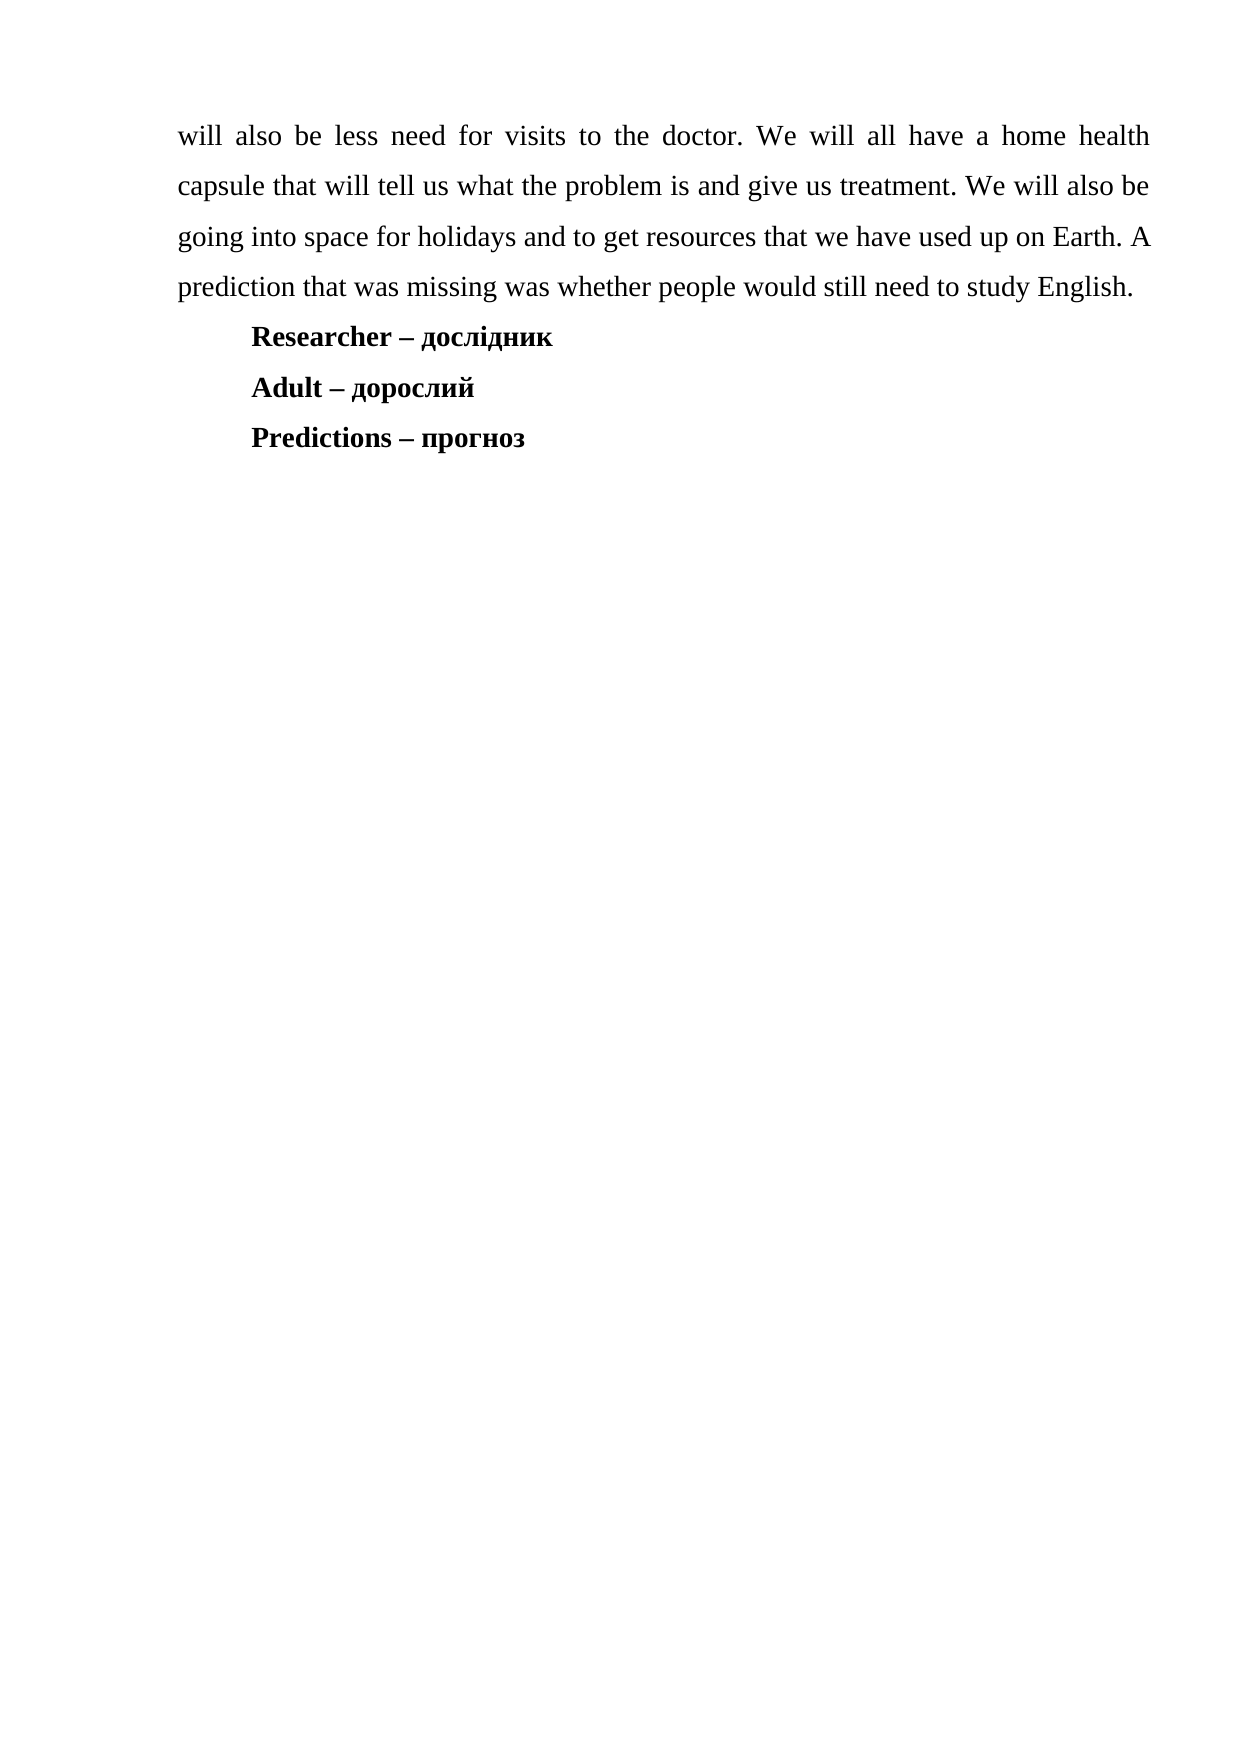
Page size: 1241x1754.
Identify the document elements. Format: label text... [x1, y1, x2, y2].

text Researcher – дослідник [177, 319, 1152, 353]
text Adult – дорослий [177, 370, 1152, 403]
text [177, 118, 1152, 303]
text Predictions – прогноз [177, 420, 1152, 453]
